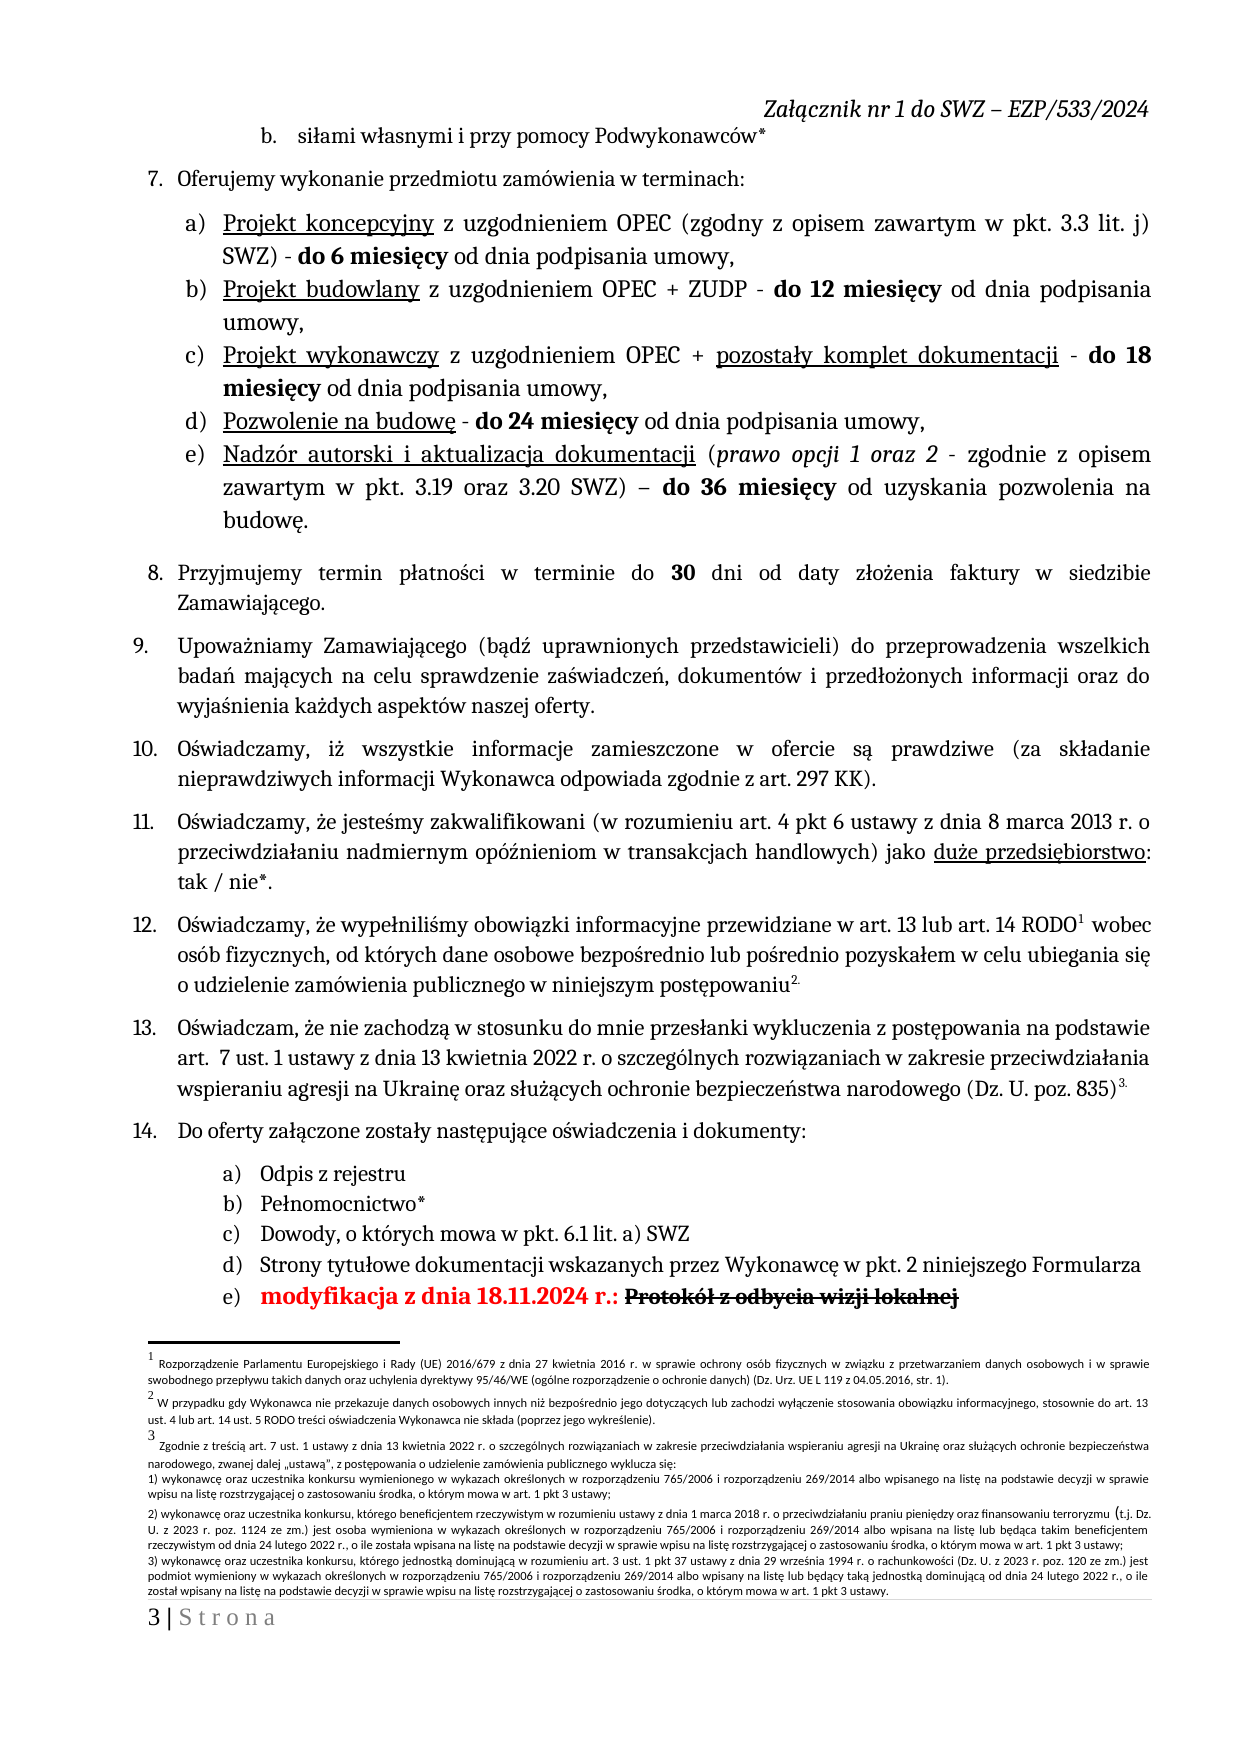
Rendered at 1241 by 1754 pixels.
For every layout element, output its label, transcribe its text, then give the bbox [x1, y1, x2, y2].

list Nadzór autorski i aktualizacja dokumentacji (prawo opcji 1 oraz 2 - zgodnie z opisem zawartym w pkt. 3.19 oraz 3.20 SWZ) – do 36 miesięcy od uzyskania pozwolenia na budowę. [185, 440, 1152, 534]
list siłami własnymi i przy pomocy Podwykonawców* [260, 123, 1160, 149]
list Oświadczamy, że jesteśmy zakwalifikowani (w rozumieniu art. 4 pkt 6 ustawy z dnia 8 marca 2013 r. o przeciwdziałaniu nadmiernym opóźnieniom w transakcjach handlowych) jako duże przedsiębiorstwo: tak / nie*. [133, 809, 1152, 895]
list Projekt wykonawczy z uzgodnieniem OPEC + pozostały komplet dokumentacji - do 18 miesięcy od dnia podpisania umowy, [185, 341, 1152, 402]
list Oświadczam, że nie zachodzą w stosunku do mnie przesłanki wykluczenia z postępowania na podstawie art. 7 ust. 1 ustawy z dnia 13 kwietnia 2022 r. o szczególnych rozwiązaniach w zakresie przeciwdziałania wspieraniu agresji na Ukrainę oraz służących ochronie bezpieczeństwa narodowego (Dz. U. poz. 835). [133, 1015, 1152, 1102]
list Oświadczamy, że wypełniliśmy obowiązki informacyjne przewidziane w art. 13 lub art. 14 RODO wobec osób fizycznych, od których dane osobowe bezpośrednio lub pośrednio pozyskałem w celu ubiegania się o udzielenie zamówienia publicznego w niniejszym postępowaniu. [133, 912, 1152, 998]
list Pozwolenie na budowę - do 24 miesięcy od dnia podpisania umowy, [185, 407, 1152, 436]
list modyfikacja z dnia 18.11.2024 r.: Protokół z odbycia wizji lokalnej [223, 1282, 1152, 1310]
list Upoważniamy Zamawiającego (bądź uprawnionych przedstawicieli) do przeprowadzenia wszelkich badań mających na celu sprawdzenie zaświadczeń, dokumentów i przedłożonych informacji oraz do wyjaśnienia każdych aspektów naszej oferty. [133, 633, 1152, 719]
list Przyjmujemy termin płatności w terminie do 30 dni od daty złożenia faktury w siedzibie Zamawiającego. [148, 560, 1152, 616]
list Strony tytułowe dokumentacji wskazanych przez Wykonawcę w pkt. 2 niniejszego Formularza [223, 1251, 1152, 1278]
list Projekt budowlany z uzgodnieniem OPEC + ZUDP - do 12 miesięcy od dnia podpisania umowy, [185, 275, 1152, 336]
list Dowody, o których mowa w pkt. 6.1 lit. a) SWZ [223, 1221, 1152, 1247]
list Projekt koncepcyjny z uzgodnieniem OPEC (zgodny z opisem zawartym w pkt. 3.3 lit. j) SWZ) - do 6 miesięcy od dnia podpisania umowy, [185, 209, 1152, 270]
list Odpis z rejestru [223, 1161, 1152, 1187]
list Oferujemy wykonanie przedmiotu zamówienia w terminach: [148, 166, 1152, 192]
list Oświadczamy, iż wszystkie informacje zamieszczone w ofercie są prawdziwe (za składanie nieprawdziwych informacji Wykonawca odpowiada zgodnie z art. 297 KK). [133, 736, 1152, 792]
list Pełnomocnictwo* [223, 1191, 1152, 1217]
list Do oferty załączone zostały następujące oświadczenia i dokumenty: [133, 1118, 1152, 1144]
